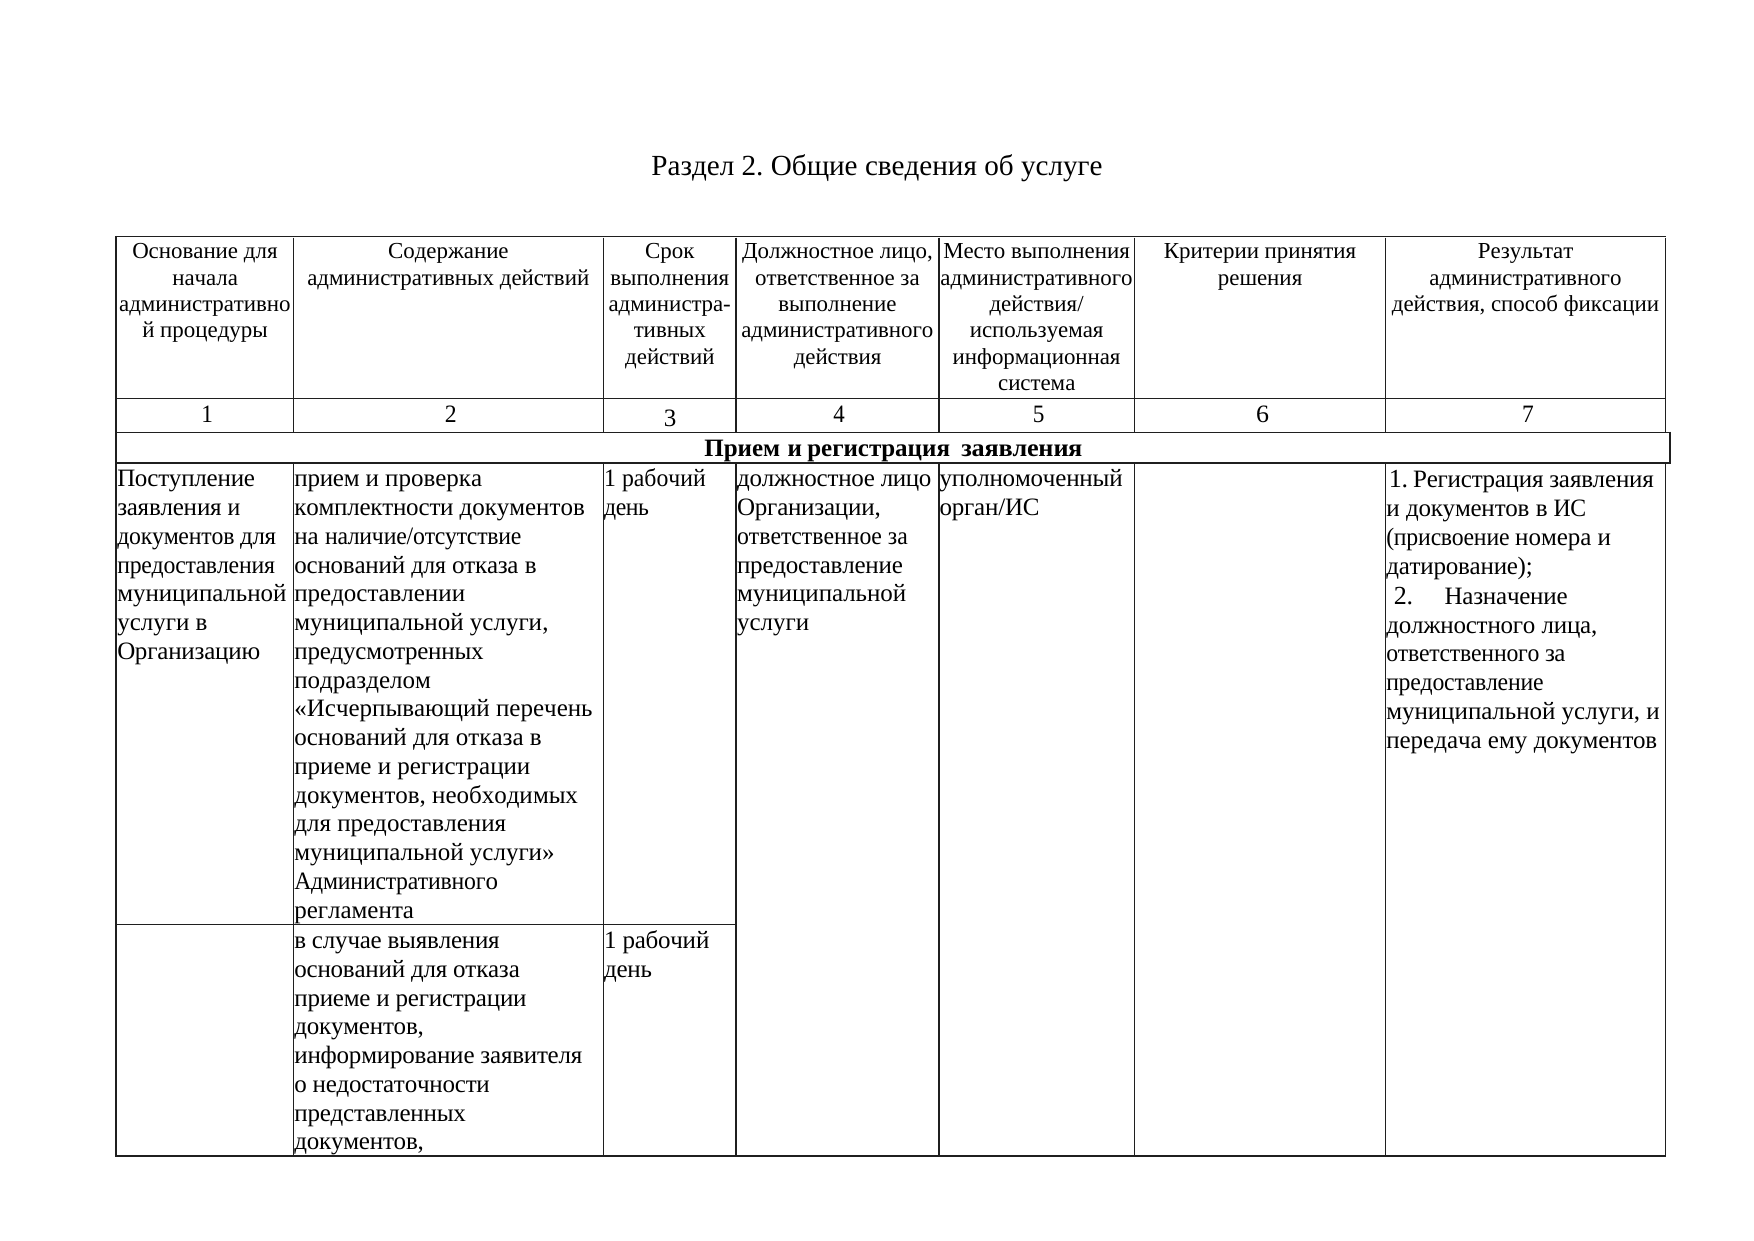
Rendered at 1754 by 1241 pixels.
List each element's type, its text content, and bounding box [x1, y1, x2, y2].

table_header Место выполнения административного действия/ используемая информационная система [940, 237, 1134, 398]
table_cell Регистрация заявления и документов в ИС (присвоение номера и датирование); Назначение должностного лица, ответственного за предоставление муниципальной услуги, и передача ему документов [1386, 464, 1665, 1155]
text Раздел 2. Общие сведения об услуге [118, 148, 1636, 181]
table_cell [1135, 464, 1385, 1155]
table_header Содержание административных действий [294, 237, 603, 398]
table_header Основание для начала административной процедуры [117, 237, 293, 398]
table_cell 3 [604, 399, 735, 432]
table_cell 5 [940, 399, 1134, 432]
table_header Критерии принятия решения [1135, 237, 1385, 398]
table_cell 1 рабочий день [604, 464, 735, 923]
table_cell 6 [1135, 399, 1385, 432]
table_cell 4 [737, 399, 938, 432]
table_cell должностное лицо Организации, ответственное за предоставление муниципальной услуги [737, 464, 938, 1155]
table_cell 1 рабочий день [604, 925, 735, 1155]
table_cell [294, 925, 603, 1155]
table_cell Поступление заявления и документов для предоставления муниципальной услуги в Организацию [117, 464, 293, 923]
table_cell 7 [1386, 399, 1665, 432]
table_cell [117, 925, 293, 1155]
table_cell [1666, 398, 1670, 432]
table_cell [1666, 924, 1670, 1155]
table_cell Прием и регистрация заявления [117, 433, 1669, 462]
table_header Срок выполнения администра-тивных действий [604, 237, 736, 398]
table_header Результат административного действия, способ фиксации [1386, 237, 1665, 398]
table_cell прием и проверка комплектности документов на наличие/отсутствие оснований для отказа в предоставлении муниципальной услуги, предусмотренных подразделом «Исчерпывающий перечень оснований для отказа в приеме и регистрации документов, необходимых для предоставления муниципальной услуги» Административного регламента [294, 464, 603, 923]
table_cell уполномоченный орган/ИС [940, 464, 1134, 1155]
table_header Должностное лицо, ответственное за выполнение административного действия [737, 237, 939, 398]
table_header [1666, 236, 1670, 398]
table_cell [1666, 464, 1670, 923]
table_cell 2 [294, 399, 603, 432]
table_cell 1 [117, 399, 293, 432]
